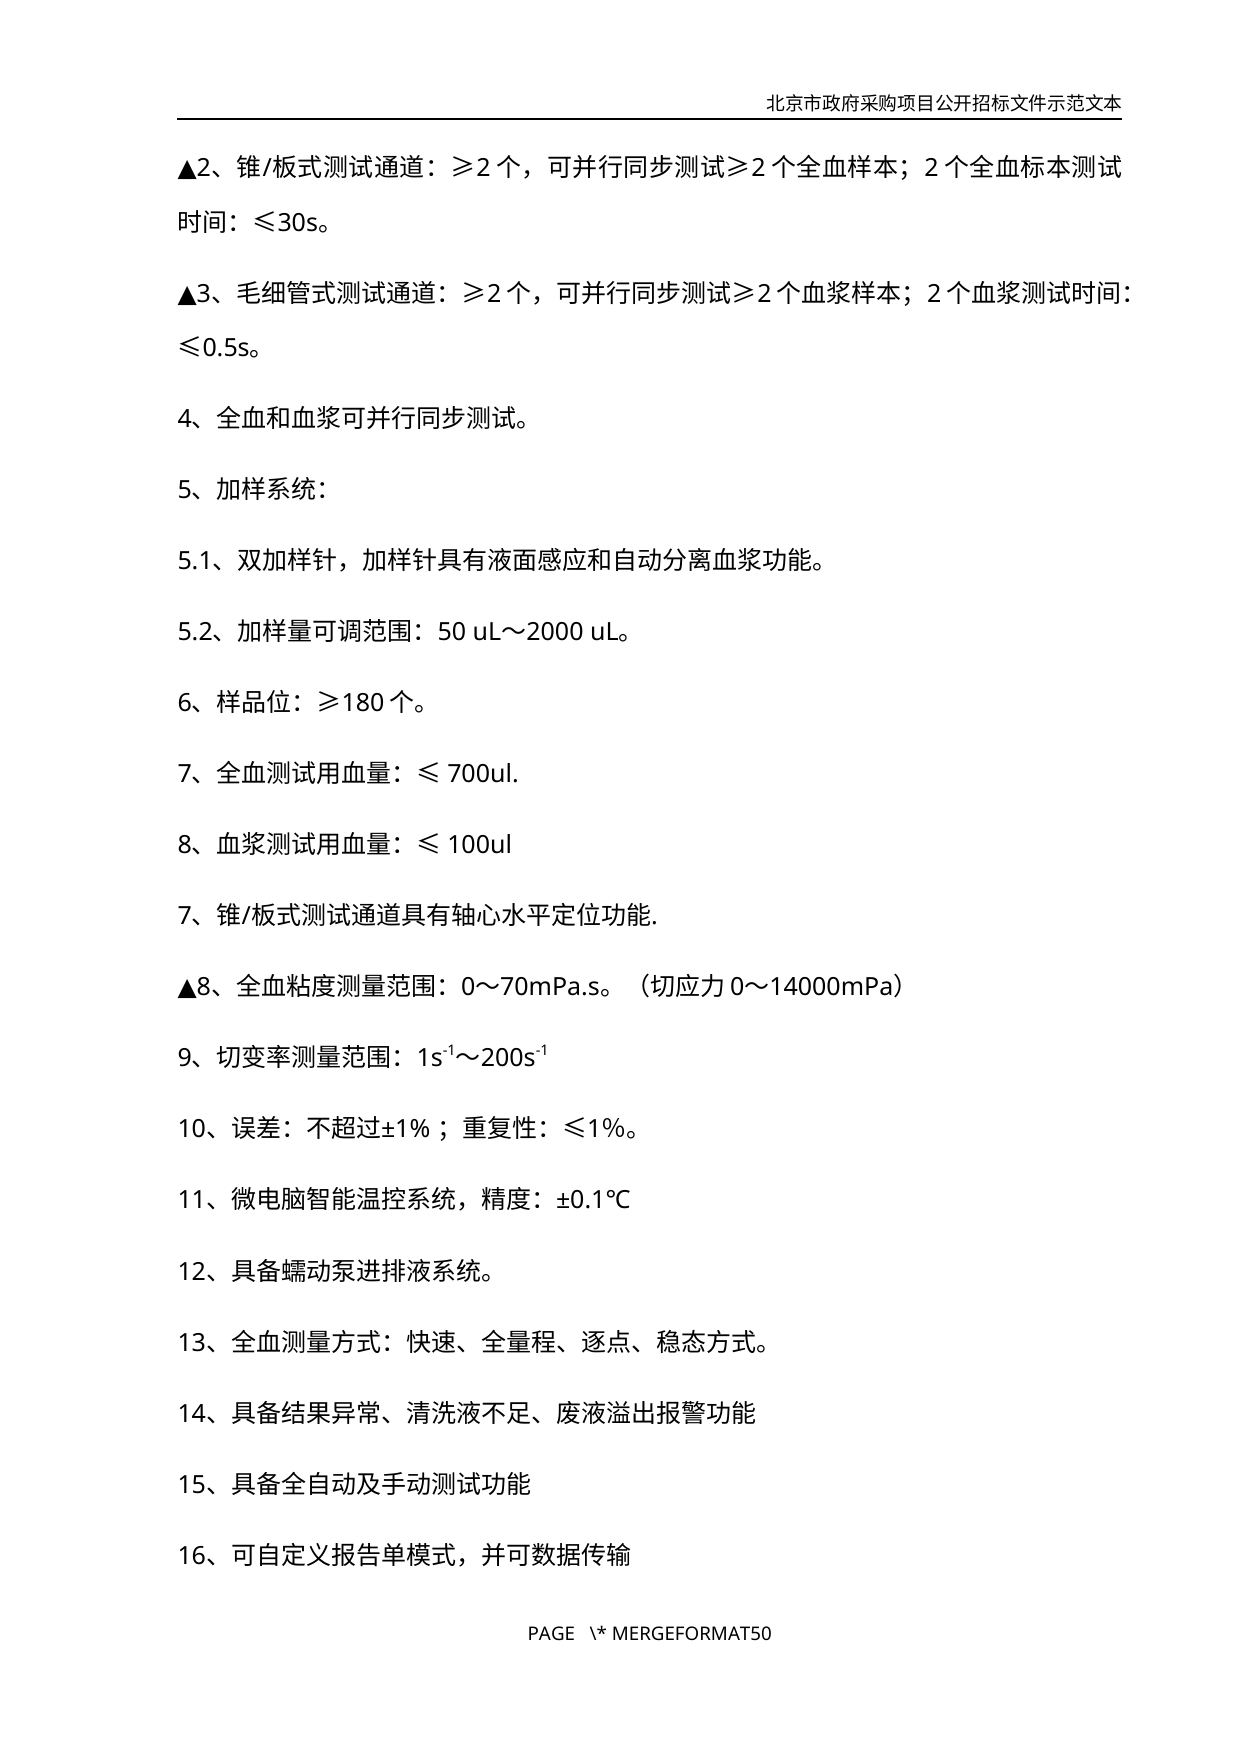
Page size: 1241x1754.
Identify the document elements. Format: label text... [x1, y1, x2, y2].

text 5、加样系统： [177, 469, 1122, 506]
text 4、全血和血浆可并行同步测试。 [177, 398, 1122, 435]
text 16、可自定义报告单模式，并可数据传输 [177, 1535, 1122, 1571]
text ▲8、全血粘度测量范围：0～70mPa.s。（切应力0～14000mPa） [177, 967, 1122, 1003]
text 7、全血测试用血量：≤ 700ul. [177, 754, 1122, 790]
text ▲3、毛细管式测试通道：≥2个，可并行同步测试≥2个血浆样本；2个血浆测试时间：≤0.5s。 [177, 273, 1122, 364]
text 9、切变率测量范围：1s-1～200s-1 [177, 1038, 1122, 1074]
text 13、全血测量方式：快速、全量程、逐点、稳态方式。 [177, 1322, 1122, 1358]
text 8、血浆测试用血量：≤ 100ul [177, 825, 1122, 861]
text 7、锥/板式测试通道具有轴心水平定位功能. [177, 896, 1122, 932]
text 5.2、加样量可调范围：50 uL～2000 uL。 [177, 612, 1122, 648]
text 14、具备结果异常、清洗液不足、废液溢出报警功能 [177, 1393, 1122, 1429]
text 5.1、双加样针，加样针具有液面感应和自动分离血浆功能。 [177, 541, 1122, 577]
text 15、具备全自动及手动测试功能 [177, 1464, 1122, 1500]
text 12、具备蠕动泵进排液系统。 [177, 1251, 1122, 1287]
text 10、误差：不超过±1% ；重复性：≤1％。 [177, 1109, 1122, 1145]
text 6、样品位：≥180个。 [177, 683, 1122, 719]
text 11、微电脑智能温控系统，精度：±0.1℃ [177, 1180, 1122, 1216]
text ▲2、锥/板式测试通道：≥2个，可并行同步测试≥2个全血样本；2个全血标本测试时间：≤30s。 [177, 148, 1122, 238]
